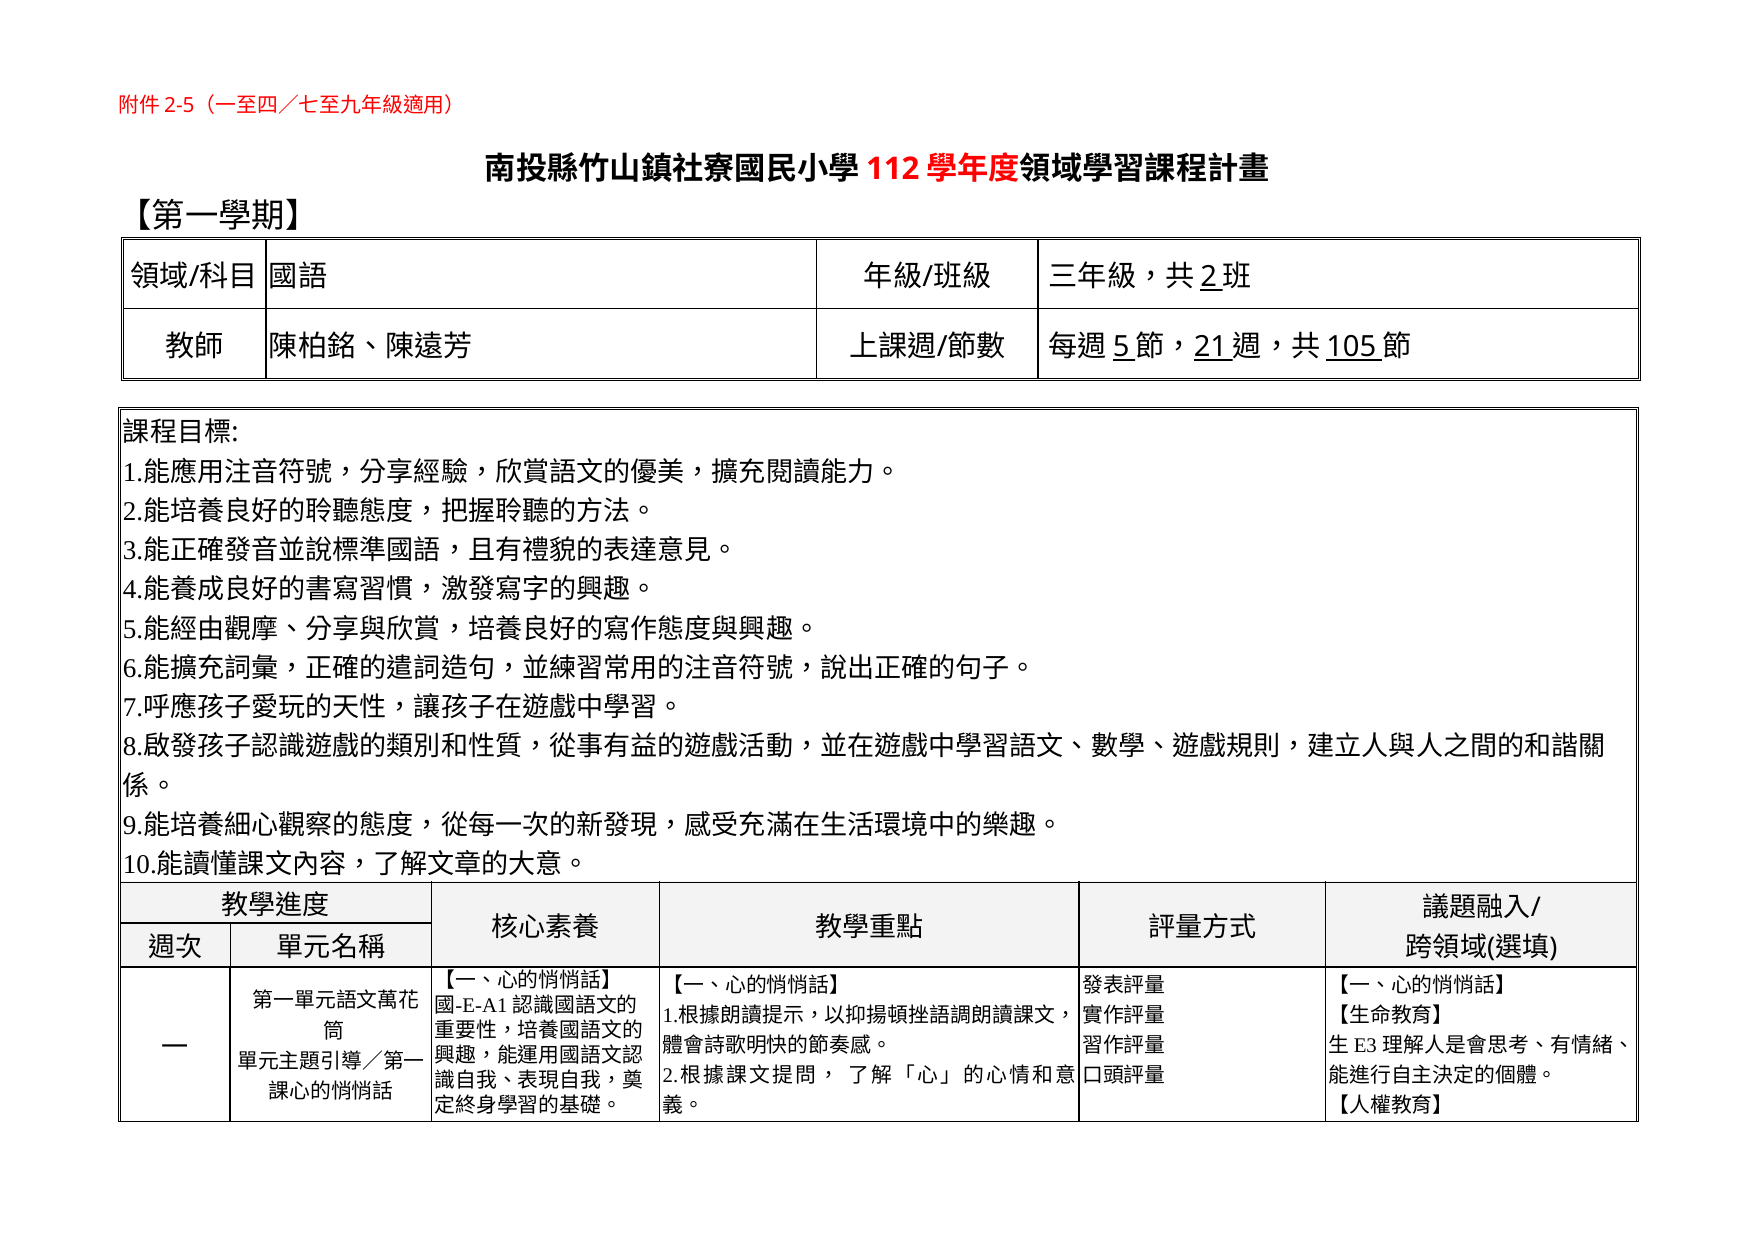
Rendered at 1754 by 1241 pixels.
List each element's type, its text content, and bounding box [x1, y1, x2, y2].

table_cell 議題融入/ 跨領域(選填) [1326, 883, 1636, 966]
table_cell 發表評量 實作評量 習作評量 口頭評量 [1080, 968, 1325, 1121]
table_header 三年級，共2班 [1039, 240, 1638, 307]
table_cell 核心素養 [432, 883, 659, 966]
text 南投縣竹山鎮社寮國民小學112學年度領域學習課程計畫 [118, 143, 1636, 188]
table_cell 教學重點 [660, 883, 1078, 966]
table_cell 每週5節，21週，共105節 [1039, 309, 1638, 378]
text 【第一學期】 [118, 188, 1636, 237]
table_cell 教學進度 [121, 883, 431, 922]
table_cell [432, 968, 659, 1121]
table_cell 教師 [124, 309, 265, 378]
table_header 課程目標: 1.能應用注音符號，分享經驗，欣賞語文的優美，擴充閱讀能力。 2.能培養良好的聆聽態度，把握聆聽的方法。 3.能正確發音並說標準國語，且有禮貌的表達意見。 4.能養成良好的書寫習慣，激發寫字的興趣。 5.能經由觀摩、分享與欣賞，培養良好的寫作態度與興趣。 6.能擴充詞彙，正確的遣詞造句，並練習常用的注音符號，說出正確的句子。 7.呼應孩子愛玩的天性，讓孩子在遊戲中學習。 8.啟發孩子認識遊戲的類別和性質，從事有益的遊戲活動，並在遊戲中學習語文、數學、遊戲規則，建立人與人之間的和諧關係。 9.能培養細心觀察的態度，從每一次的新發現，感受充滿在生活環境中的樂趣。 10.能讀懂課文內容，了解文章的大意。 [121, 410, 1636, 881]
table_cell 週次 [121, 924, 230, 966]
table_cell 陳柏銘、陳遠芳 [267, 309, 816, 378]
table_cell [660, 968, 1078, 1121]
table_cell 上課週/節數 [817, 309, 1037, 378]
table_cell 單元名稱 [231, 924, 431, 966]
table_header 國語 [267, 240, 816, 307]
table_cell 一 [121, 968, 229, 1121]
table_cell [1326, 968, 1636, 1121]
table_header 年級/班級 [817, 240, 1037, 307]
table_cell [231, 968, 431, 1121]
table_cell 評量方式 [1080, 883, 1325, 966]
table_header 領域/科目 [124, 240, 265, 307]
